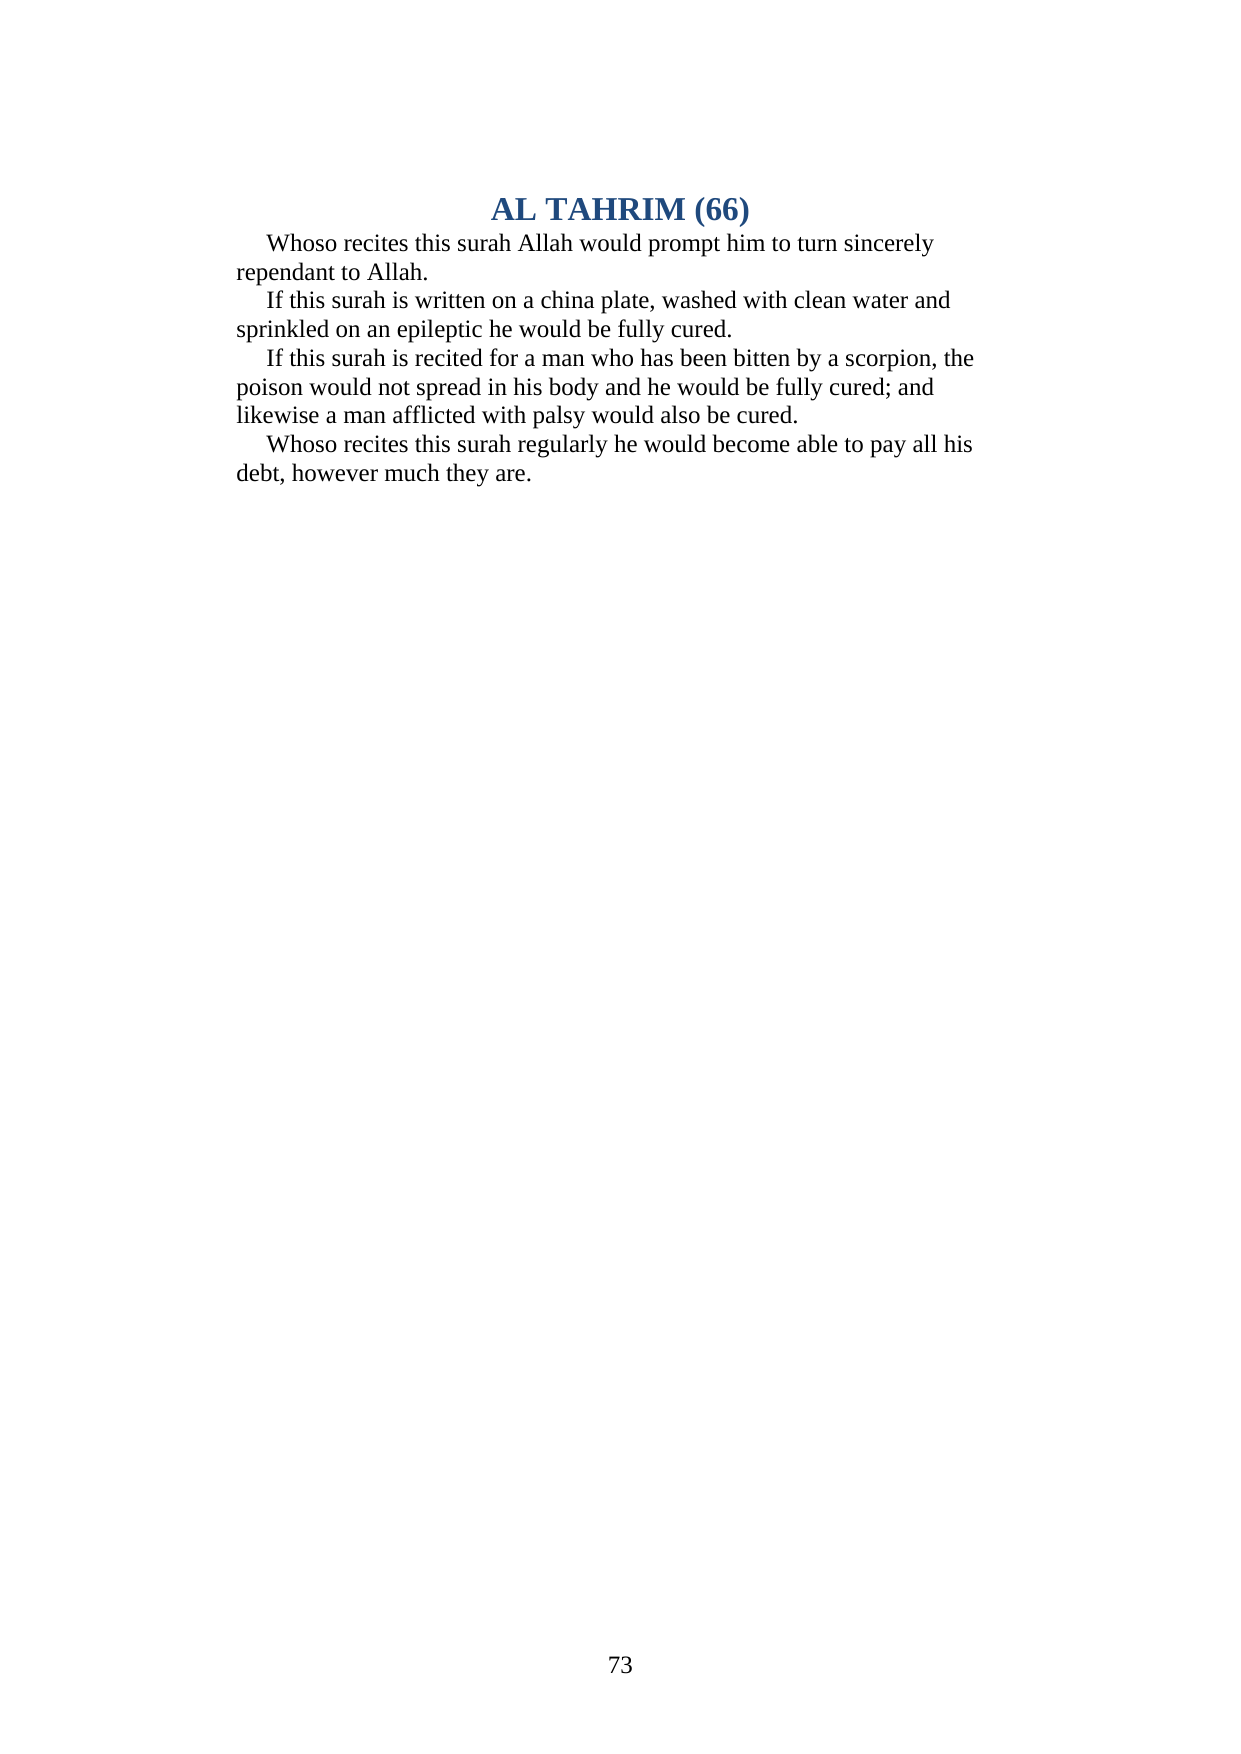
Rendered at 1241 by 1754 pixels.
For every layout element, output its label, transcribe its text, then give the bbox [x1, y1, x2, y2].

text Whoso recites this surah Allah would prompt him to turn sincerely rependant to Allah. [236, 228, 1004, 286]
text Whoso recites this surah regularly he would become able to pay all his debt, however much they are. [236, 429, 1004, 487]
text If this surah is written on a china plate, washed with clean water and sprinkled on an epileptic he would be fully cured. [236, 286, 1004, 343]
subtitle AL TAHRIM (66) [236, 190, 1004, 228]
text If this surah is recited for a man who has been bitten by a scorpion, the poison would not spread in his body and he would be fully cured; and likewise a man afflicted with palsy would also be cured. [236, 343, 1004, 429]
